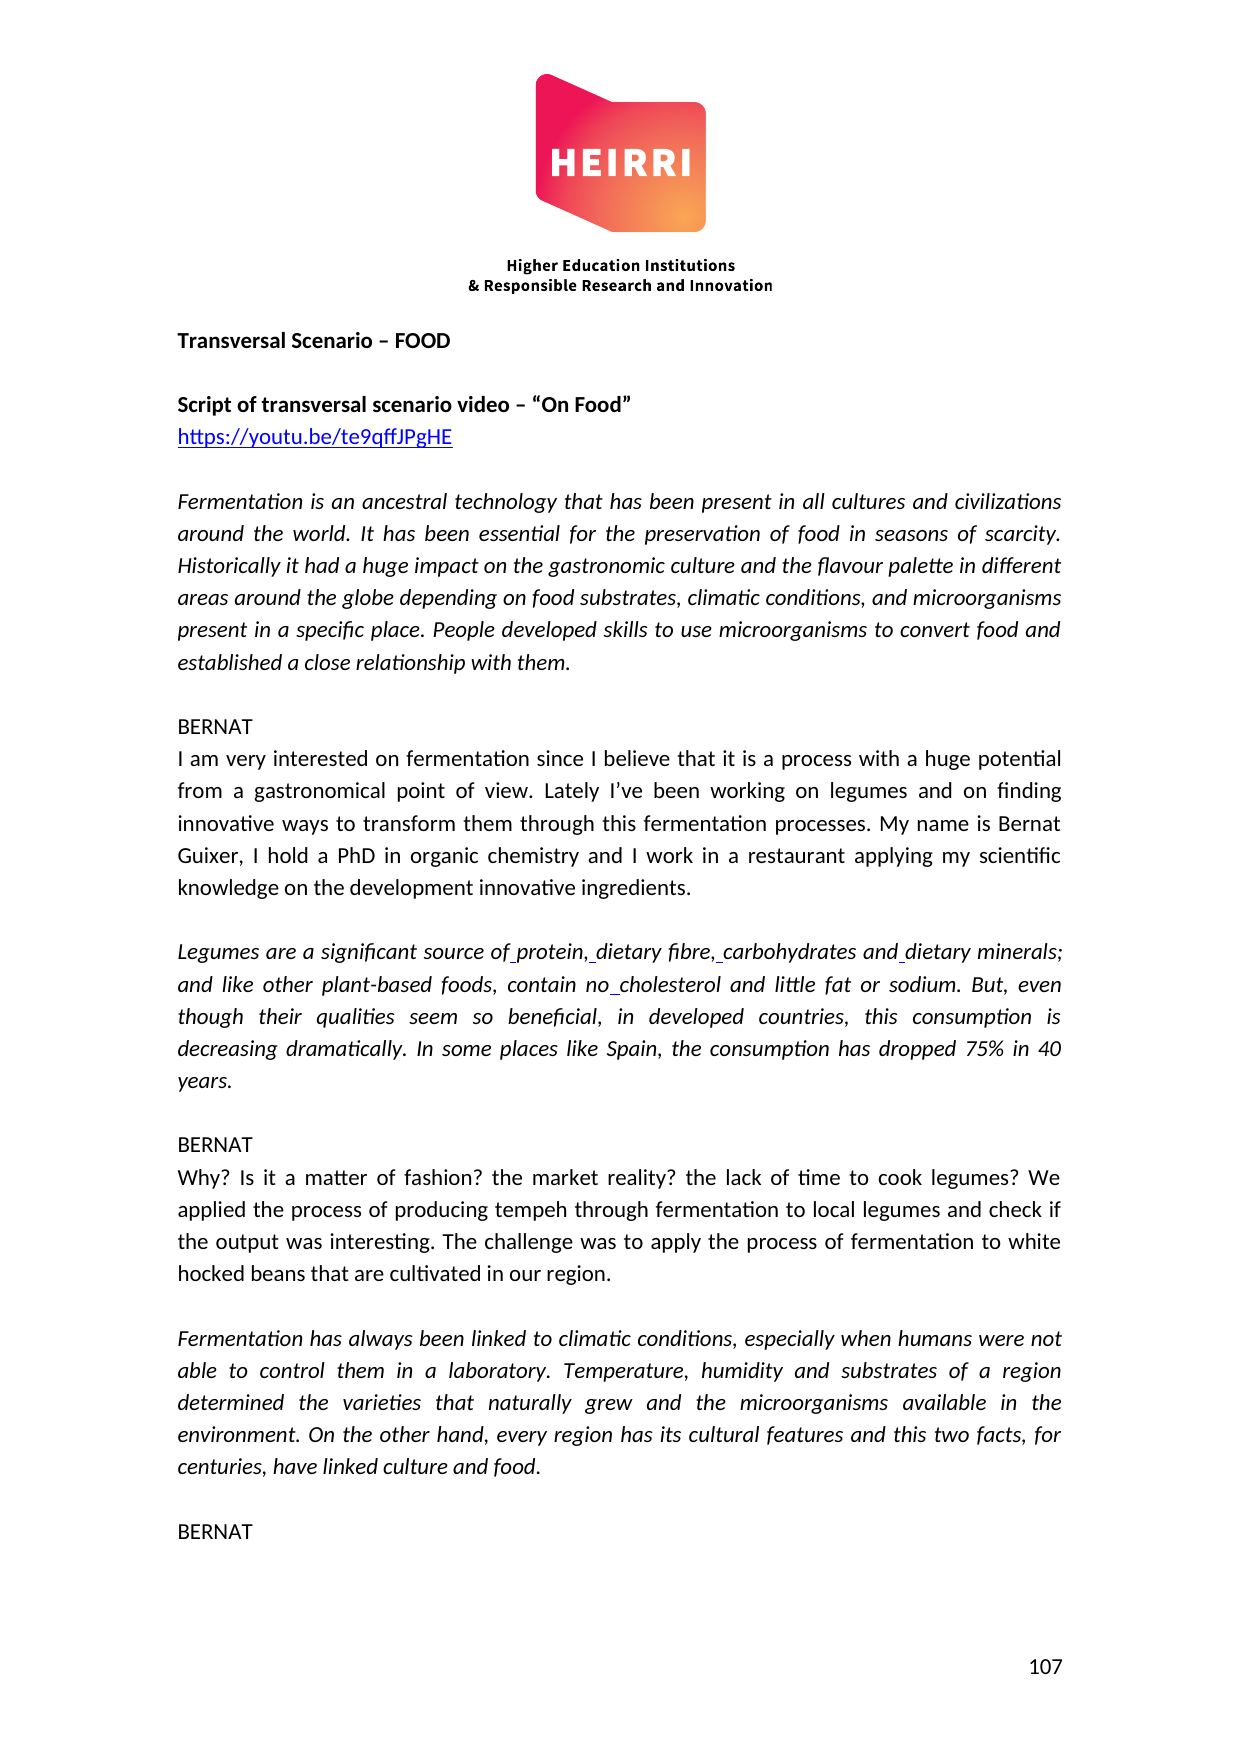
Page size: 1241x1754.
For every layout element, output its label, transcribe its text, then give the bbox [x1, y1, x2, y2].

text https://youtu.be/te9qffJPgHE [177, 422, 1063, 451]
text Legumes are a significant source of protein, dietary fibre, carbohydrates and dietary minerals; and like other plant-based foods, contain no cholesterol and little fat or sodium. But, even though their qualities seem so beneficial, in developed countries, this consumption is decreasing dramatically. In some places like Spain, the consumption has dropped 75% in 40 years. [177, 937, 1063, 1094]
text Fermentation is an ancestral technology that has been present in all cultures and civilizations around the world. It has been essential for the preservation of food in seasons of scarcity. Historically it had a huge impact on the gastronomic culture and the flavour palette in different areas around the globe depending on food substrates, climatic conditions, and microorganisms present in a specific place. People developed skills to use microorganisms to convert food and established a close relationship with them. [177, 487, 1063, 676]
text BERNAT [177, 1131, 1063, 1159]
text I am very interested on fermentation since I believe that it is a process with a huge potential from a gastronomical point of view. Lately I’ve been working on legumes and on finding innovative ways to transform them through this fermentation processes. My name is Bernat Guixer, I hold a PhD in organic chemistry and I work in a restaurant applying my scientific knowledge on the development innovative ingredients. [177, 744, 1063, 901]
text Transversal Scenario – FOOD [177, 326, 1063, 354]
text Fermentation has always been linked to climatic conditions, especially when humans were not able to control them in a laboratory. Temperature, humidity and substrates of a region determined the varieties that naturally grew and the microorganisms available in the environment. On the other hand, every region has its cultural features and this two facts, for centuries, have linked culture and food. [177, 1324, 1063, 1481]
text BERNAT [177, 712, 1063, 740]
picture [468, 74, 772, 294]
text Script of transversal scenario video – “On Food” [177, 390, 1063, 418]
text BERNAT [177, 1517, 1063, 1545]
text Why? Is it a matter of fashion? the market reality? the lack of time to cook legumes? We applied the process of producing tempeh through fermentation to local legumes and check if the output was interesting. The challenge was to apply the process of fermentation to white hocked beans that are cultivated in our region. [177, 1163, 1063, 1287]
